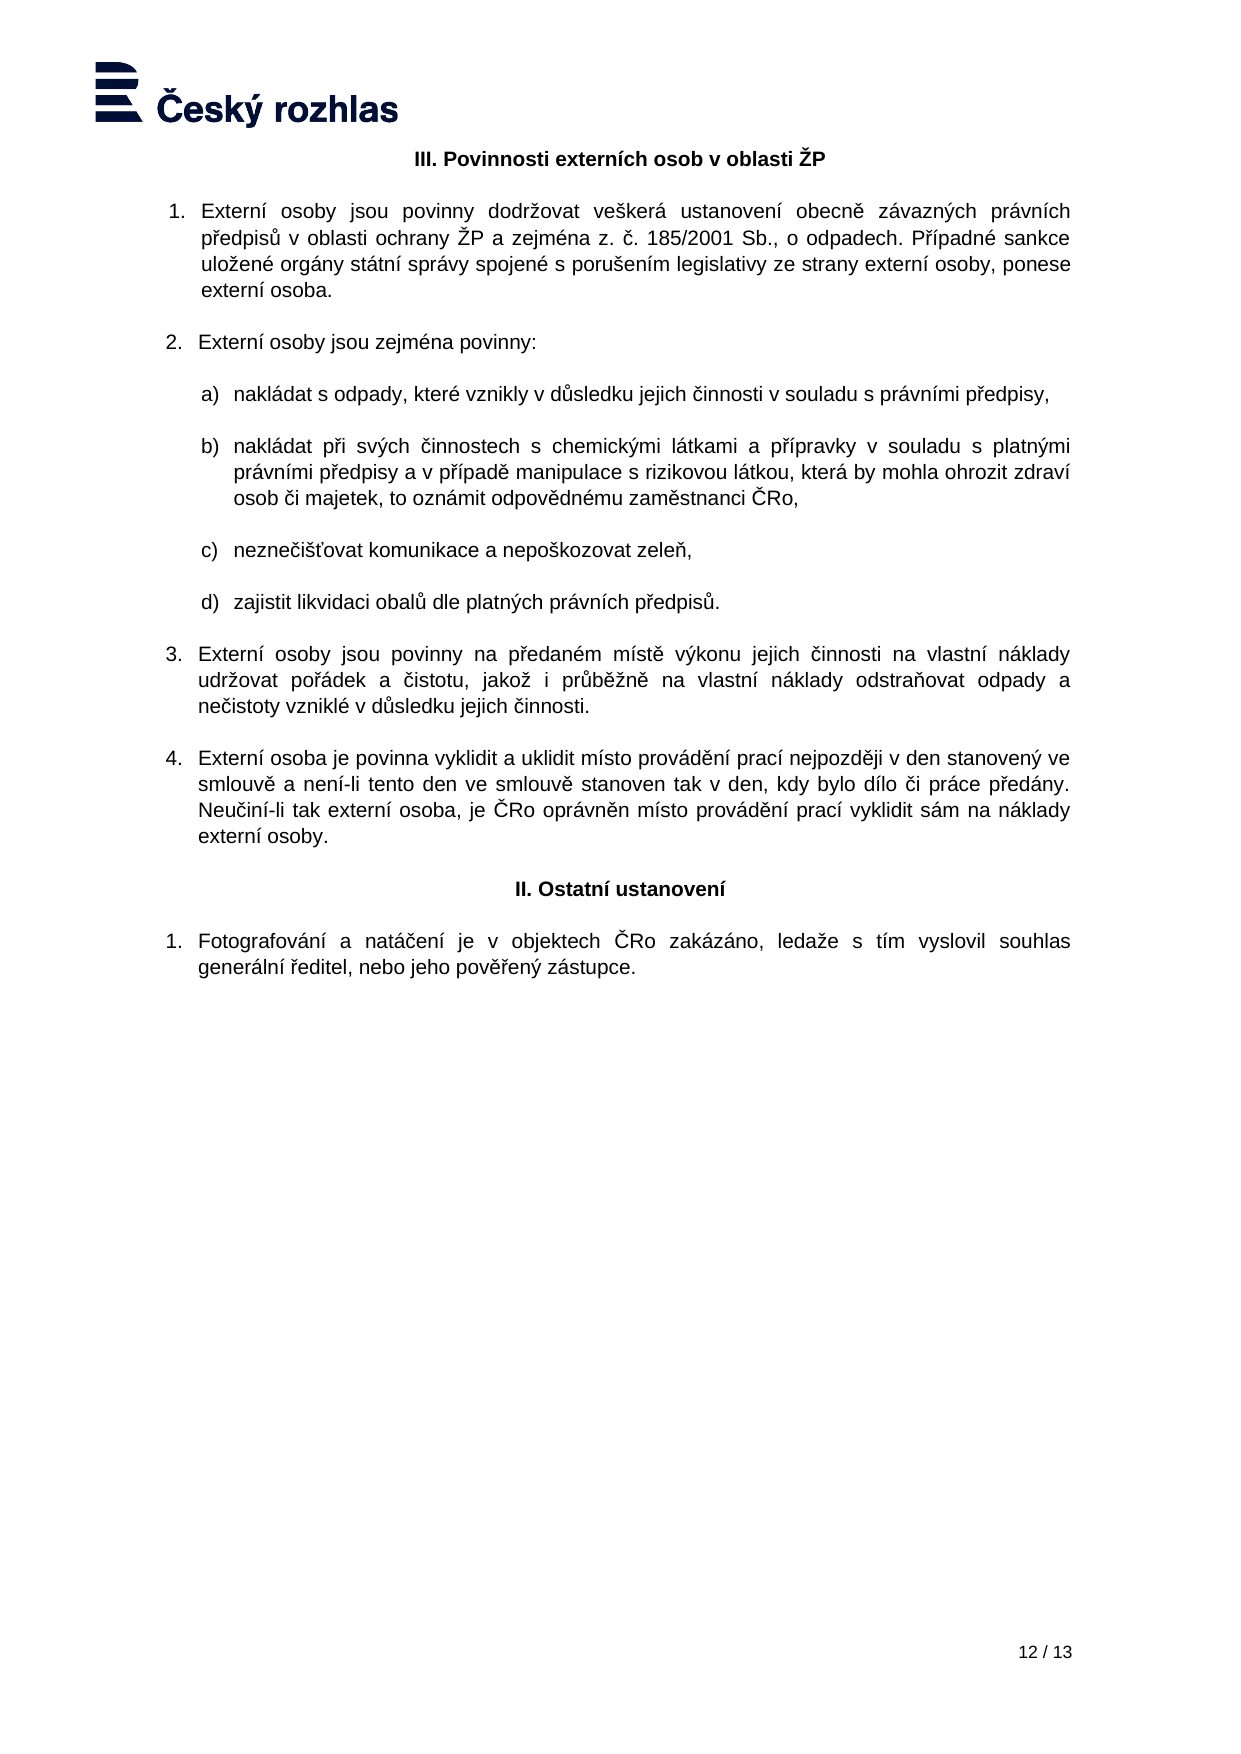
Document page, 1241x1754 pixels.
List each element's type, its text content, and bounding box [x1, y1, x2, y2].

list nakládat s odpady, které vznikly v důsledku jejich činnosti v souladu s právními předpisy, [201, 380, 1072, 406]
subtitle III. Povinnosti externích osob v oblasti ŽP [168, 146, 1072, 172]
list Externí osoby jsou povinny dodržovat veškerá ustanovení obecně závazných právních předpisů v oblasti ochrany ŽP a zejména z. č. 185/2001 Sb., o odpadech. Případné sankce uložené orgány státní správy spojené s porušením legislativy ze strany externí osoby, ponese externí osoba. [168, 198, 1072, 302]
list zajistit likvidaci obalů dle platných právních předpisů. [201, 589, 1072, 615]
list Externí osoby jsou povinny na předaném místě výkonu jejich činnosti na vlastní náklady udržovat pořádek a čistotu, jakož i průběžně na vlastní náklady odstraňovat odpady a nečistoty vzniklé v důsledku jejich činnosti. [165, 641, 1072, 719]
list Externí osoby jsou zejména povinny: [165, 328, 1072, 354]
list Fotografování a natáčení je v objektech ČRo zakázáno, ledaže s tím vyslovil souhlas generální ředitel, nebo jeho pověřený zástupce. [165, 927, 1072, 979]
list neznečišťovat komunikace a nepoškozovat zeleň, [201, 537, 1072, 563]
list Externí osoba je povinna vyklidit a uklidit místo provádění prací nejpozději v den stanovený ve smlouvě a není-li tento den ve smlouvě stanoven tak v den, kdy bylo dílo či práce předány. Neučiní-li tak externí osoba, je ČRo oprávněn místo provádění prací vyklidit sám na náklady externí osoby. [165, 745, 1072, 849]
picture [95, 62, 398, 128]
list nakládat při svých činnostech s chemickými látkami a přípravky v souladu s platnými právními předpisy a v případě manipulace s rizikovou látkou, která by mohla ohrozit zdraví osob či majetek, to oznámit odpovědnému zaměstnanci ČRo, [201, 432, 1072, 511]
subtitle Ostatní ustanovení [168, 875, 1072, 901]
